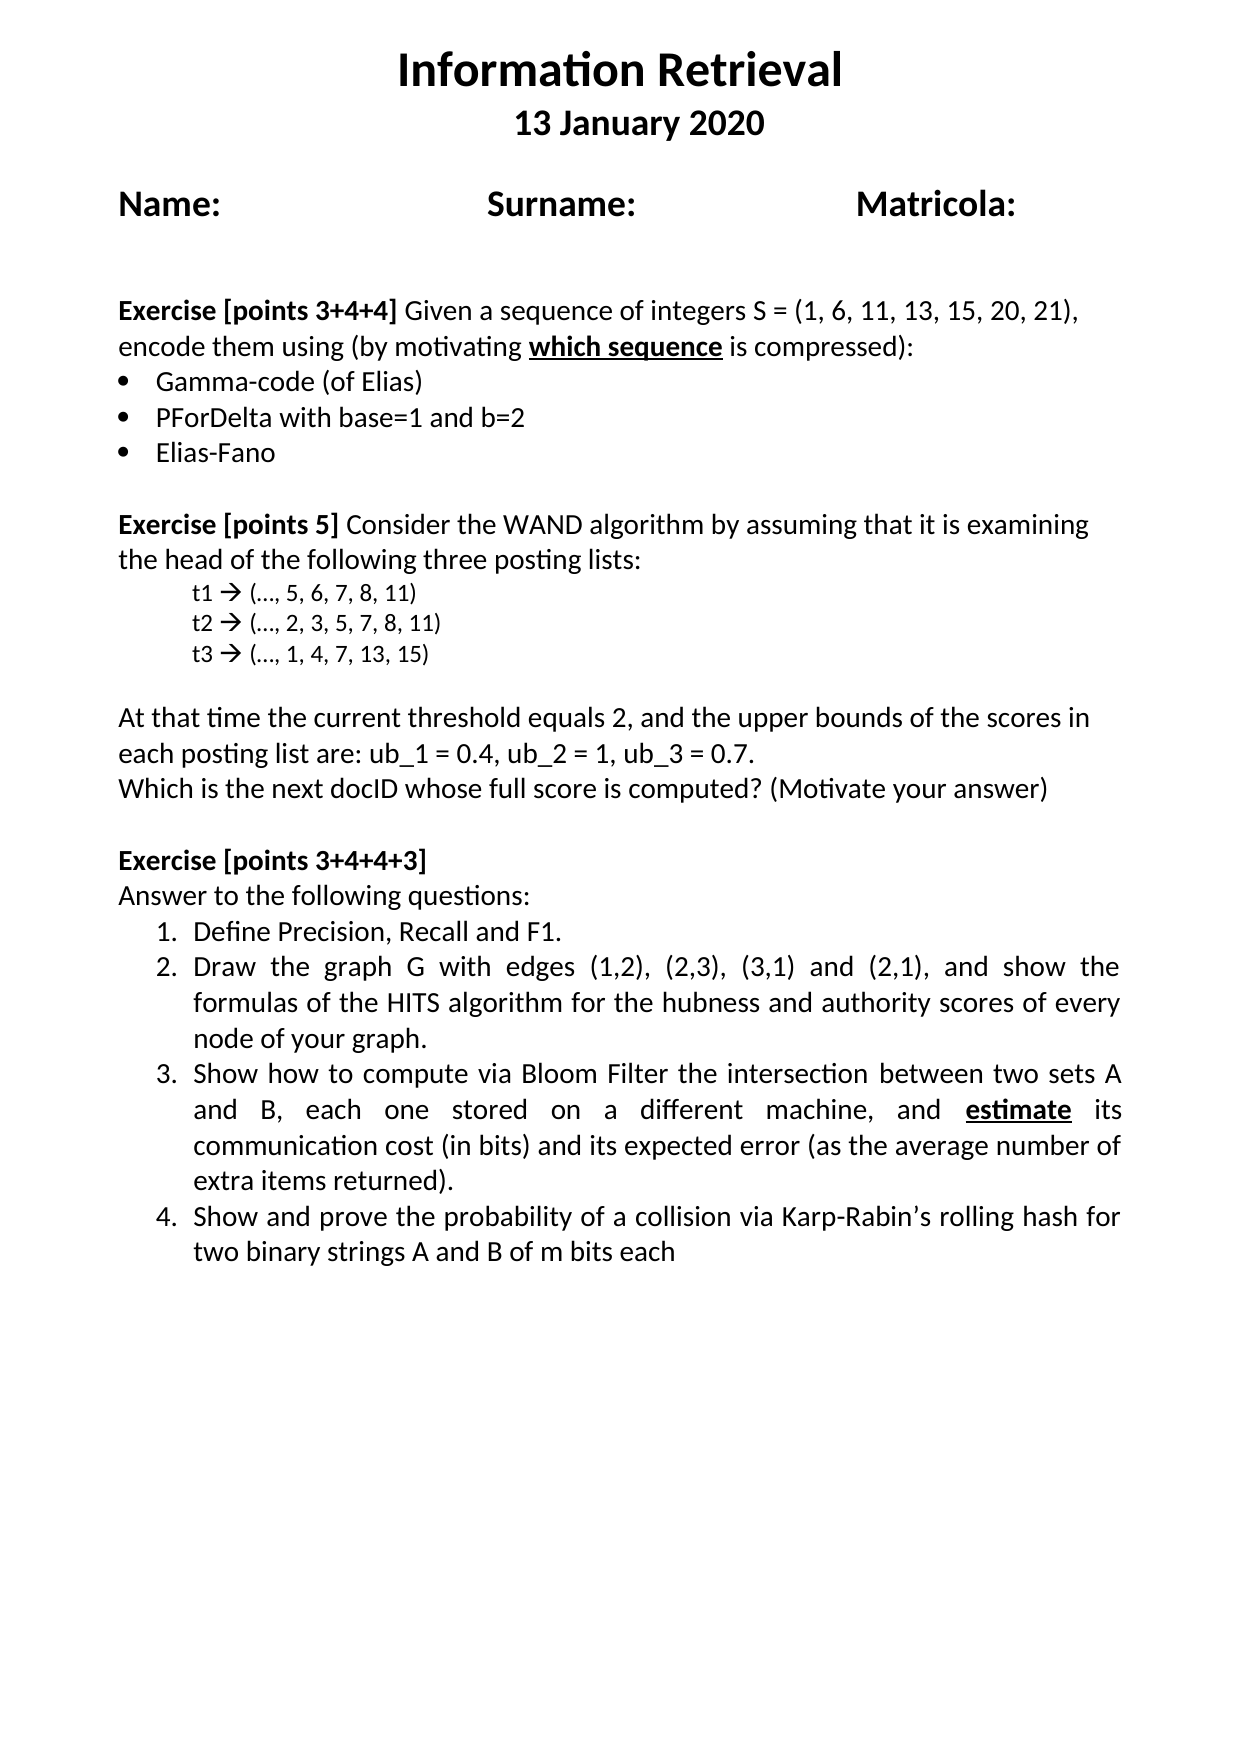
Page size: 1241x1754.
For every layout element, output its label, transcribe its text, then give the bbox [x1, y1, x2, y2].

list Gamma-code (of Elias) [118, 363, 1122, 399]
text t2 (…, 2, 3, 5, 7, 8, 11) [118, 607, 1122, 638]
list Show and prove the probability of a collision via Karp-Rabin’s rolling hash for two binary strings A and B of m bits each [156, 1198, 1122, 1269]
text Name: Surname: Matricola: [118, 180, 1122, 226]
text t3 (…, 1, 4, 7, 13, 15) [118, 638, 1122, 668]
list Define Precision, Recall and F1. [156, 913, 1122, 948]
text Exercise [points 5] Consider the WAND algorithm by assuming that it is examining the head of the following three posting lists: [118, 506, 1122, 577]
text Answer to the following questions: [118, 877, 1122, 913]
list Elias-Fano [118, 434, 1122, 470]
list PForDelta with base=1 and b=2 [118, 399, 1122, 434]
text Information Retrieval [118, 37, 1122, 98]
text At that time the current threshold equals 2, and the upper bounds of the scores in each posting list are: ub_1 = 0.4, ub_2 = 1, ub_3 = 0.7. [118, 699, 1122, 770]
list Draw the graph G with edges (1,2), (2,3), (3,1) and (2,1), and show the formulas of the HITS algorithm for the hubness and authority scores of every node of your graph. [156, 948, 1122, 1055]
text t1 (…, 5, 6, 7, 8, 11) [118, 577, 1122, 607]
text 13 January 2020 [156, 98, 1122, 144]
list Show how to compute via Bloom Filter the intersection between two sets A and B, each one stored on a different machine, and estimate its communication cost (in bits) and its expected error (as the average number of extra items returned). [156, 1055, 1122, 1198]
text Which is the next docID whose full score is computed? (Motivate your answer) [118, 770, 1122, 806]
text Exercise [points 3+4+4+3] [118, 842, 1122, 877]
text Exercise [points 3+4+4] Given a sequence of integers S = (1, 6, 11, 13, 15, 20, 21), encode them using (by motivating which sequence is compressed): [118, 292, 1122, 363]
